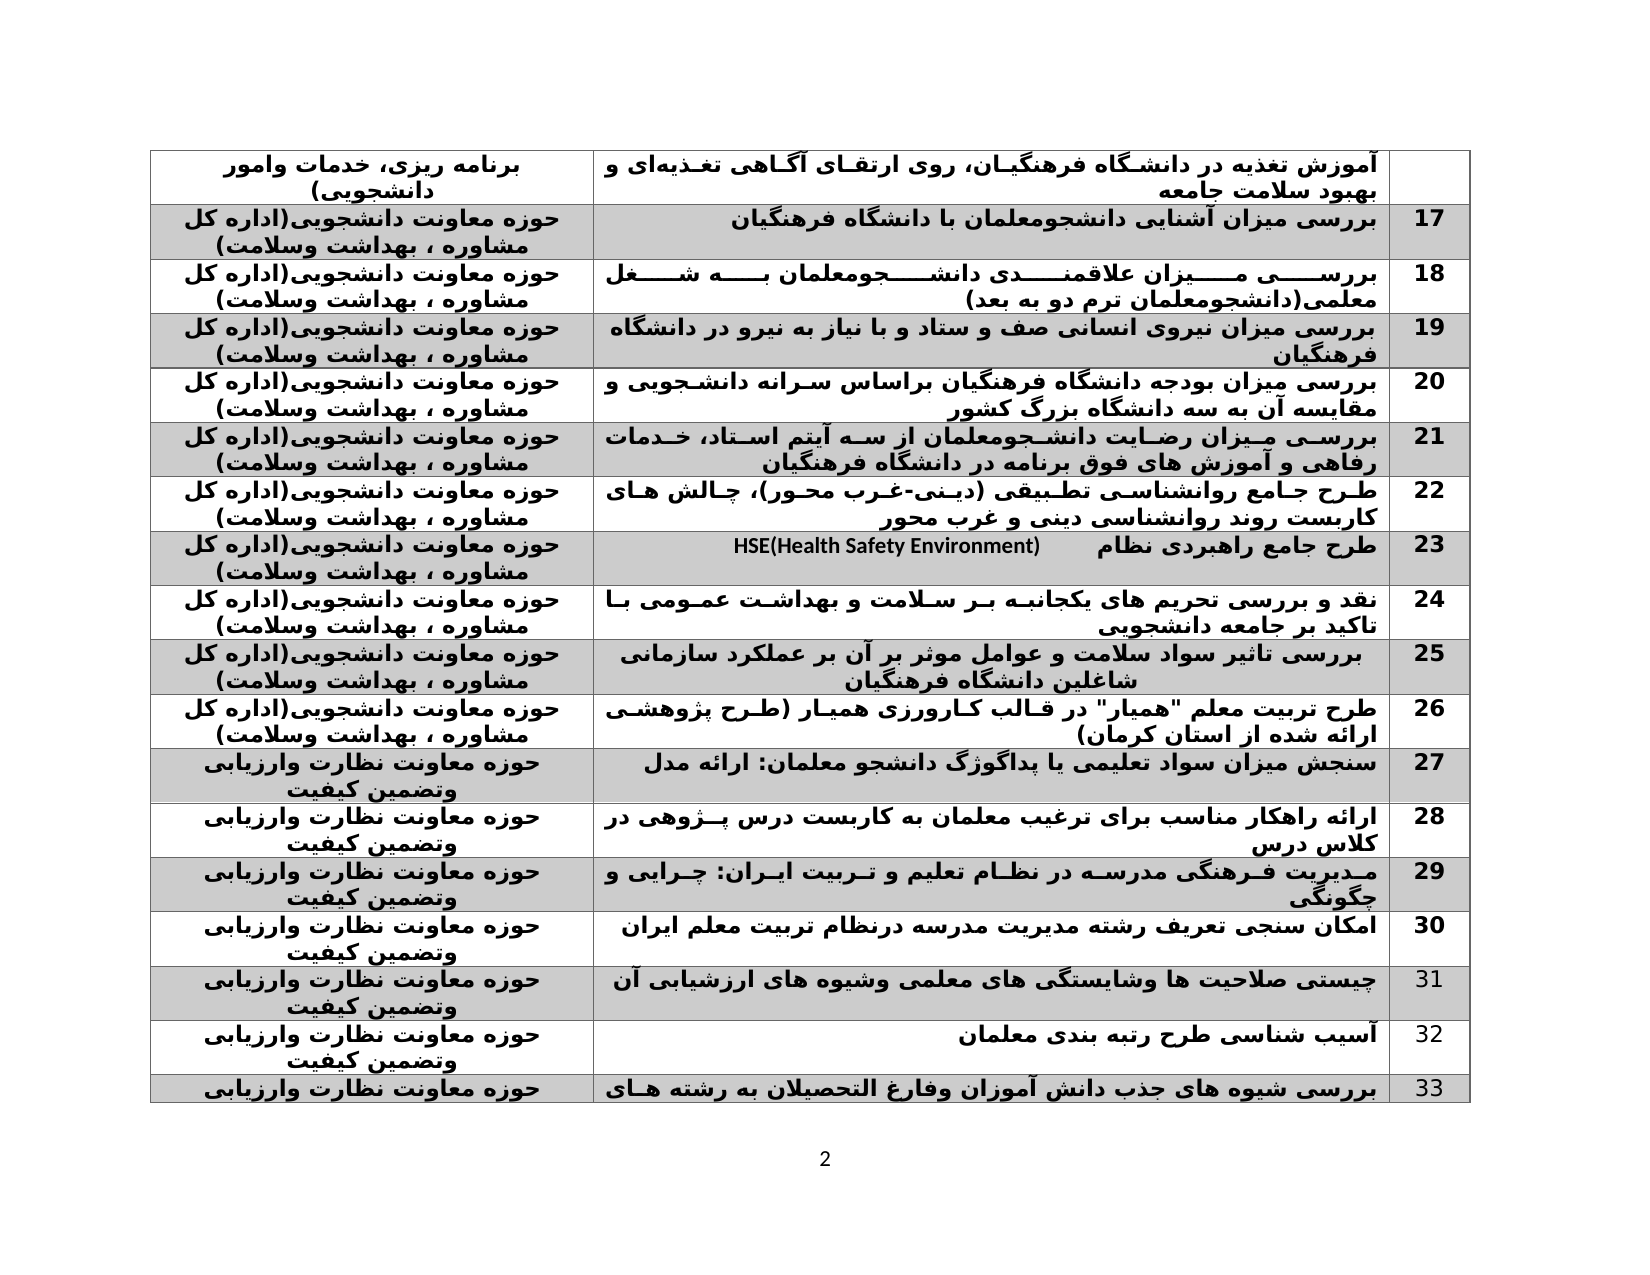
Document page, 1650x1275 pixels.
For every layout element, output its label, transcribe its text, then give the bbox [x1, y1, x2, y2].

table_cell ارائه راهکار مناسب برای ترغیب معلمان به کاربست درس پژوهی در کلاس درس [594, 804, 1389, 857]
table_cell بررسی تاثیر سواد سلامت و عوامل موثر بر آن بر عملکرد سازمانی شاغلین دانشگاه فرهنگیان [594, 640, 1389, 694]
table_cell 17 [1390, 205, 1469, 259]
table_cell حوزه معاونت دانشجویی(اداره کل مشاوره ، بهداشت وسلامت) [151, 423, 593, 476]
table_cell حوزه معاونت دانشجویی(اداره کل مشاوره ، بهداشت وسلامت) [151, 314, 593, 367]
table_cell حوزه معاونت نظارت وارزیابی وتضمین کیفیت [151, 804, 593, 857]
table_cell حوزه معاونت دانشجویی(اداره کل مشاوره ، بهداشت وسلامت) [151, 532, 593, 585]
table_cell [594, 151, 1389, 204]
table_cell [594, 1075, 1389, 1102]
table_cell حوزه معاونت نظارت وارزیابی وتضمین کیفیت [151, 967, 593, 1020]
table_cell حوزه معاونت دانشجویی(اداره کل مشاوره ، بهداشت وسلامت) [151, 260, 593, 313]
table_cell امکان سنجی تعریف رشته مدیریت مدرسه درنظام تربیت معلم ایران [594, 912, 1389, 966]
table_cell 20 [1390, 369, 1469, 422]
table_cell نقد و بررسی تحریم های یکجانبه بر سلامت و بهداشت عمومی با تاکید بر جامعه دانشجویی [594, 586, 1389, 639]
table_cell 19 [1390, 314, 1469, 367]
table_cell طرح جامع راهبردی نظام HSE(Health Safety Environment) [594, 532, 1389, 585]
table_cell مدیریت فرهنگی مدرسه در نظام تعلیم و تربیت ایران: چرایی و چگونگی [594, 858, 1389, 911]
table_cell حوزه معاونت دانشجویی(اداره کل مشاوره ، بهداشت وسلامت) [151, 477, 593, 531]
table_cell حوزه معاونت دانشجویی(اداره کل مشاوره ، بهداشت وسلامت) [151, 695, 593, 748]
table_cell 26 [1390, 695, 1469, 748]
table_cell 32 [1390, 1021, 1469, 1074]
table_cell طرح جامع روانشناسی تطبیقی (دینی-غرب محور)، چالش های کاربست روند روانشناسی دینی و غرب محور [594, 477, 1389, 531]
table_cell 29 [1390, 858, 1469, 911]
table_cell حوزه معاونت نظارت وارزیابی وتضمین کیفیت [151, 749, 593, 802]
table_cell چیستی صلاحیت ها وشایستگی های معلمی وشیوه های ارزشیابی آن [594, 967, 1389, 1020]
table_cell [151, 151, 593, 204]
table_cell 33 [1390, 1075, 1469, 1102]
table_cell 24 [1390, 586, 1469, 639]
table_cell بررسی میزان نیروی انسانی صف و ستاد و با نیاز به نیرو در دانشگاه فرهنگیان [594, 314, 1389, 367]
table_cell 18 [1390, 260, 1469, 313]
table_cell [151, 1075, 593, 1102]
table_cell 30 [1390, 912, 1469, 966]
table_cell 27 [1390, 749, 1469, 802]
table_cell 23 [1390, 532, 1469, 585]
table_cell حوزه معاونت دانشجویی(اداره کل مشاوره ، بهداشت وسلامت) [151, 640, 593, 694]
table_cell حوزه معاونت نظارت وارزیابی وتضمین کیفیت [151, 858, 593, 911]
table_cell طرح تربیت معلم "همیار" در قالب کارورزی همیار (طرح پژوهشی ارائه شده از استان کرمان) [594, 695, 1389, 748]
table_cell حوزه معاونت نظارت وارزیابی وتضمین کیفیت [151, 1021, 593, 1074]
table_cell حوزه معاونت دانشجویی(اداره کل مشاوره ، بهداشت وسلامت) [151, 205, 593, 259]
table_cell حوزه معاونت دانشجویی(اداره کل مشاوره ، بهداشت وسلامت) [151, 369, 593, 422]
table_cell بررسی میزان رضایت دانشجومعلمان از سه آیتم استاد، خدمات رفاهی و آموزش های فوق برنامه در دانشگاه فرهنگیان [594, 423, 1389, 476]
table_cell 16 [1390, 151, 1469, 204]
table_cell بررسی میزان بودجه دانشگاه فرهنگیان براساس سرانه دانشجویی و مقایسه آن به سه دانشگاه بزرگ کشور [594, 369, 1389, 422]
table_cell حوزه معاونت دانشجویی(اداره کل مشاوره ، بهداشت وسلامت) [151, 586, 593, 639]
table_cell 28 [1390, 804, 1469, 857]
table_cell بررسی میزان آشنایی دانشجومعلمان با دانشگاه فرهنگیان [594, 205, 1389, 259]
table_cell 31 [1390, 967, 1469, 1020]
table_cell بررسی میزان علاقمندی دانشجومعلمان به شغل معلمی(دانشجومعلمان ترم دو به بعد) [594, 260, 1389, 313]
table_cell 22 [1390, 477, 1469, 531]
table_cell سنجش میزان سواد تعلیمی یا پداگوژگ دانشجو معلمان: ارائه مدل [594, 749, 1389, 802]
table_cell 25 [1390, 640, 1469, 694]
table_cell آسیب شناسی طرح رتبه بندی معلمان [594, 1021, 1389, 1074]
table_cell 21 [1390, 423, 1469, 476]
table_cell حوزه معاونت نظارت وارزیابی وتضمین کیفیت [151, 912, 593, 966]
